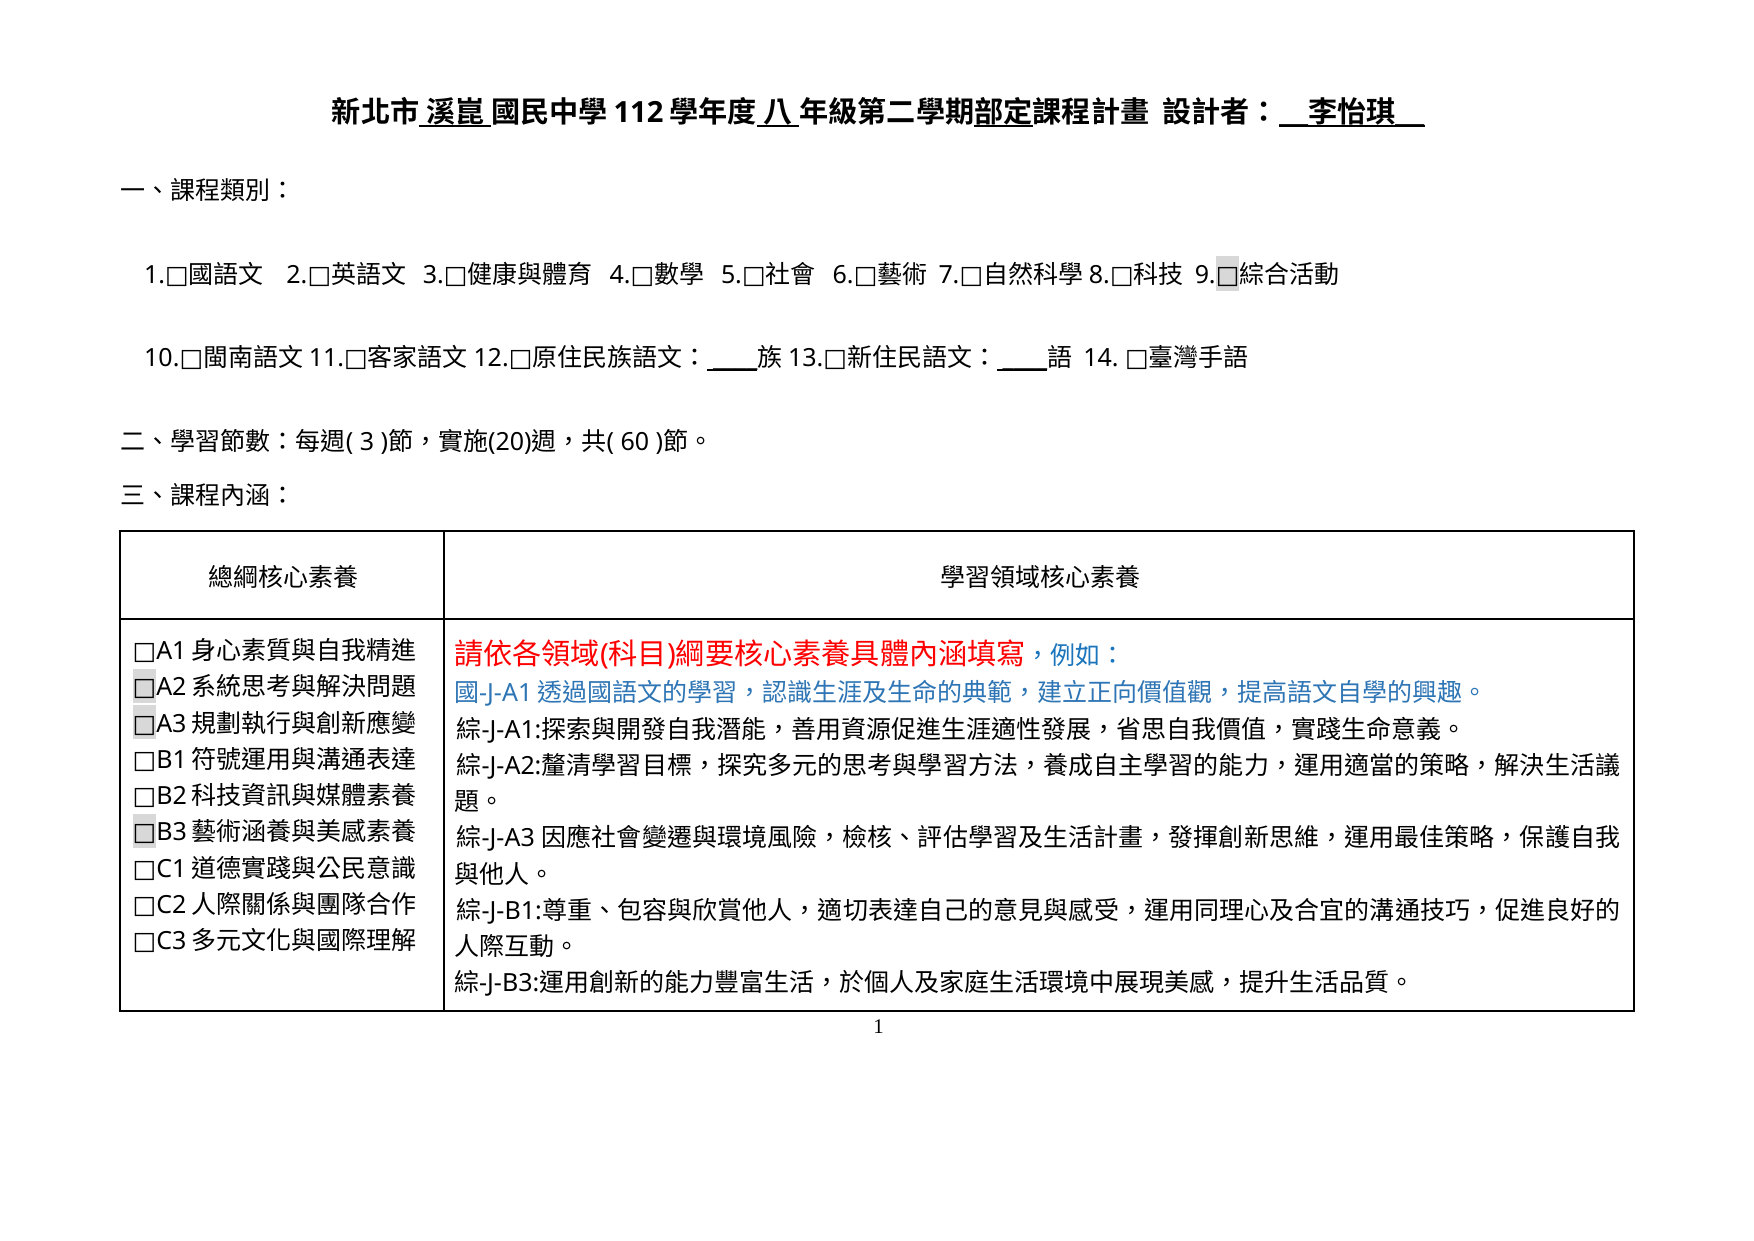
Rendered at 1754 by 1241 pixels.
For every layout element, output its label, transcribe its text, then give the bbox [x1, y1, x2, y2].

table_cell 請依各領域(科目)綱要核心素養具體內涵填寫，例如： 國-J-A1透過國語文的學習，認識生涯及生命的典範，建立正向價值觀，提高語文自學的興趣。 綜-J-A1:探索與開發自我潛能，善用資源促進生涯適性發展，省思自我價值，實踐生命意義。 綜-J-A2:釐清學習目標，探究多元的思考與學習方法，養成自主學習的能力，運用適當的策略，解決生活議題。 綜-J-A3 因應社會變遷與環境風險，檢核、評估學習及生活計畫，發揮創新思維，運用最佳策略，保護自我與他人。 綜-J-B1:尊重、包容與欣賞他人，適切表達自己的意見與感受，運用同理心及合宜的溝通技巧，促進良好的人際互動。 綜-J-B3:運用創新的能力豐富生活，於個人及家庭生活環境中展現美感，提升生活品質。 [445, 620, 1633, 1009]
text 新北市 溪崑 國民中學112學年度 八 年級第二學期部定課程計畫 設計者：＿李怡琪＿ [118, 89, 1636, 131]
table_cell □A1身心素質與自我精進 □A2系統思考與解決問題 □A3規劃執行與創新應變 □B1符號運用與溝通表達 □B2科技資訊與媒體素養 □B3藝術涵養與美感素養 □C1道德實踐與公民意識 □C2人際關係與團隊合作 □C3多元文化與國際理解 [121, 620, 443, 1009]
text 三、課程內涵： [118, 476, 1636, 512]
text 10.□閩南語文 11.□客家語文 12.□原住民族語文： ____族 13.□新住民語文： ____語 14. □臺灣手語 [118, 338, 1636, 374]
table_header 總綱核心素養 [121, 532, 443, 618]
text 二、學習節數：每週( 3 )節，實施(20)週，共( 60 )節。 [118, 421, 1636, 458]
text 1.□國語文 2.□英語文 3.□健康與體育 4.□數學 5.□社會 6.□藝術 7.□自然科學 8.□科技 9.□綜合活動 [118, 254, 1636, 291]
table_header 學習領域核心素養 [445, 532, 1633, 618]
text 一、課程類別： [118, 171, 1636, 207]
